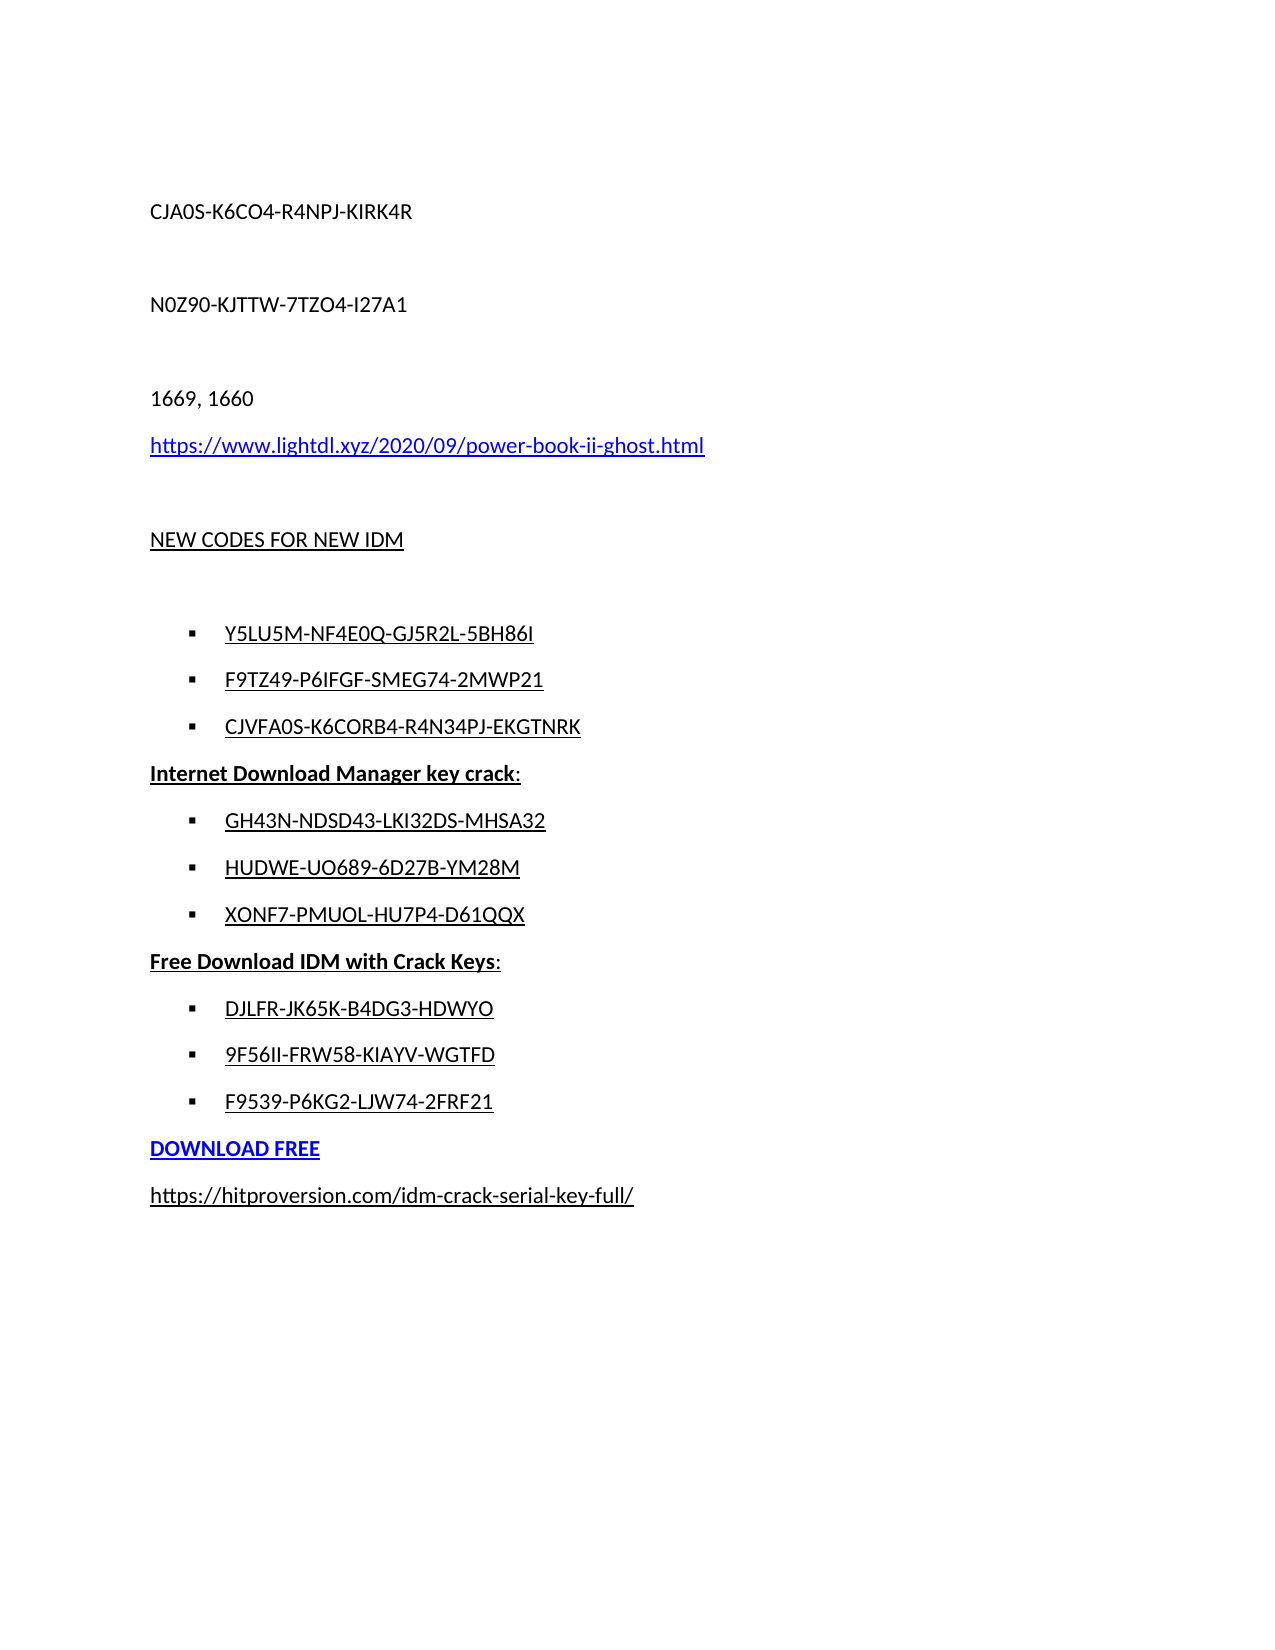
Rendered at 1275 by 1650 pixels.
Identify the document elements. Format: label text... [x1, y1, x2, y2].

list CJVFA0S-K6CORB4-R4N34PJ-EKGTNRK [187, 712, 1125, 741]
text N0Z90-KJTTW-7TZO4-I27A1 [150, 291, 1125, 319]
list DJLFR-JK65K-B4DG3-HDWYO [187, 994, 1125, 1022]
text 1669, 1660 [150, 384, 1125, 412]
list F9TZ49-P6IFGF-SMEG74-2MWP21 [187, 666, 1125, 694]
text Free Download IDM with Crack Keys: [150, 947, 1125, 975]
list XONF7-PMUOL-HU7P4-D61QQX [187, 900, 1125, 928]
text DOWNLOAD FREE [150, 1134, 1125, 1162]
list Y5LU5M-NF4E0Q-GJ5R2L-5BH86I [187, 619, 1125, 647]
text CJA0S-K6CO4-R4NPJ-KIRK4R [150, 197, 1125, 225]
list F9539-P6KG2-LJW74-2FRF21 [187, 1087, 1125, 1116]
list HUDWE-UO689-6D27B-YM28M [187, 853, 1125, 881]
text https://www.lightdl.xyz/2020/09/power-book-ii-ghost.html [150, 431, 1125, 459]
text Internet Download Manager key crack: [150, 759, 1125, 787]
text NEW CODES FOR NEW IDM [150, 525, 1125, 553]
list 9F56II-FRW58-KIAYV-WGTFD [187, 1041, 1125, 1069]
text https://hitproversion.com/idm-crack-serial-key-full/ [150, 1181, 1125, 1209]
list GH43N-NDSD43-LKI32DS-MHSA32 [187, 806, 1125, 834]
